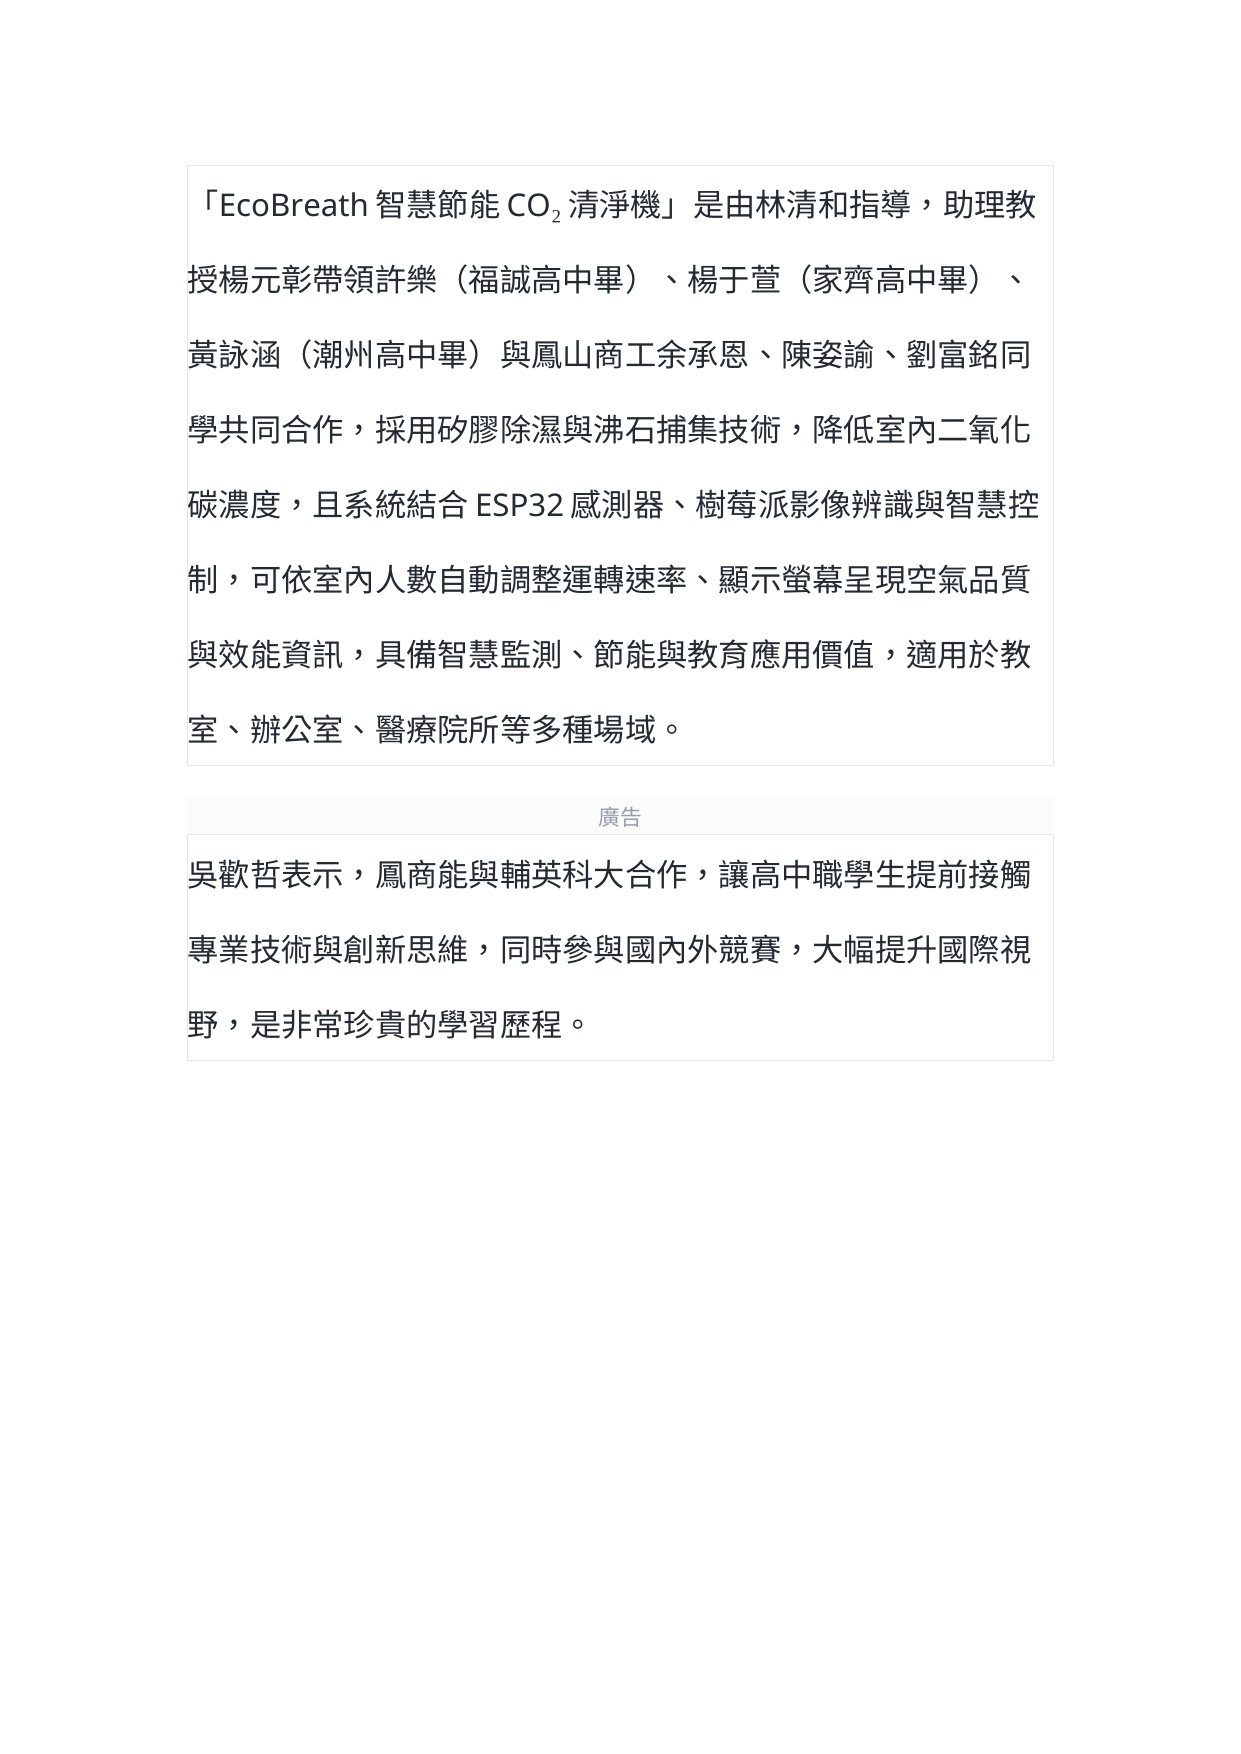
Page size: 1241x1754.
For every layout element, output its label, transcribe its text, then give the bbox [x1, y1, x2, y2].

text 「EcoBreath智慧節能CO₂清淨機」是由林清和指導，助理教授楊元彰帶領許樂（福誠高中畢）、楊于萱（家齊高中畢）、黃詠涵（潮州高中畢）與鳳山商工余承恩、陳姿諭、劉富銘同學共同合作，採用矽膠除濕與沸石捕集技術，降低室內二氧化碳濃度，且系統結合ESP32感測器、樹莓派影像辨識與智慧控制，可依室內人數自動調整運轉速率、顯示螢幕呈現空氣品質與效能資訊，具備智慧監測、節能與教育應用價值，適用於教室、辦公室、醫療院所等多種場域。 [188, 166, 1053, 765]
text 廣告 [187, 797, 1053, 834]
text 吳歡哲表示，鳳商能與輔英科大合作，讓高中職學生提前接觸專業技術與創新思維，同時參與國內外競賽，大幅提升國際視野，是非常珍貴的學習歷程。 [188, 835, 1053, 1060]
